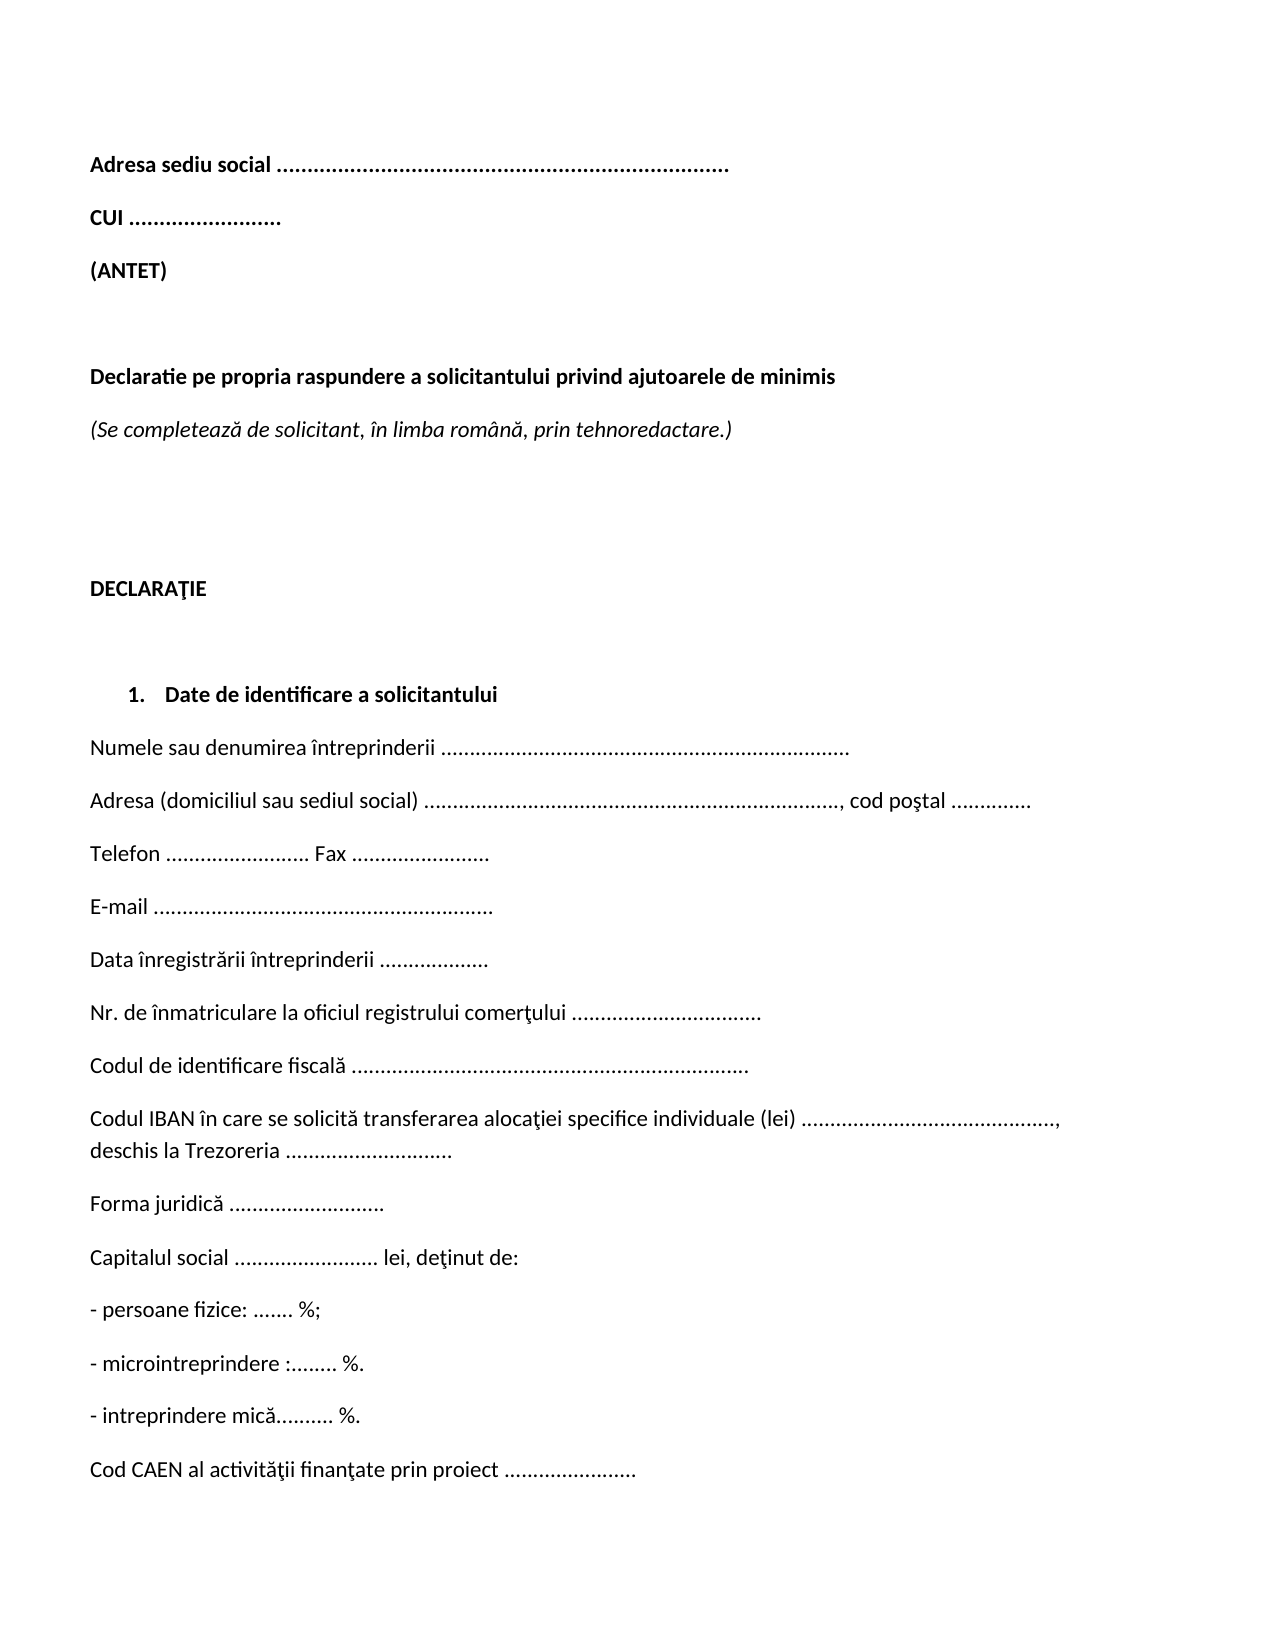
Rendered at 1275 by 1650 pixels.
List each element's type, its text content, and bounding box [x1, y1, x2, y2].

text Adresa (domiciliul sau sediul social) ........................................................................, cod poştal .............. [90, 786, 1125, 814]
text Adresa sediu social .......................................................................... [90, 150, 1125, 178]
text (Se completează de solicitant, în limba română, prin tehnoredactare.) [90, 415, 1125, 443]
text CUI ......................... [90, 203, 1125, 231]
text - intreprindere mică.......... %. [90, 1402, 1125, 1430]
text Codul de identificare fiscală ..................................................................... [90, 1051, 1125, 1079]
text - microintreprindere :........ %. [90, 1349, 1125, 1377]
text Declaratie pe propria raspundere a solicitantului privind ajutoarele de minimis [90, 362, 1125, 390]
text - persoane fizice: ....... %; [90, 1296, 1125, 1324]
text Data înregistrării întreprinderii ................... [90, 945, 1125, 973]
text Numele sau denumirea întreprinderii ....................................................................... [90, 733, 1125, 761]
text E-mail ........................................................... [90, 892, 1125, 920]
text Cod CAEN al activităţii finanţate prin proiect ....................... [90, 1455, 1125, 1483]
text Codul IBAN în care se solicită transferarea alocaţiei specifice individuale (lei) ............................................, deschis la Trezoreria ............................. [90, 1104, 1125, 1164]
text Forma juridică ........................... [90, 1189, 1125, 1218]
text Nr. de înmatriculare la oficiul registrului comerţului ................................. [90, 998, 1125, 1026]
text Telefon ......................... Fax ........................ [90, 839, 1125, 867]
text DECLARAŢIE [90, 574, 1125, 602]
list Date de identificare a solicitantului [127, 680, 1125, 708]
text (ANTET) [90, 256, 1125, 284]
text Capitalul social ......................... lei, deţinut de: [90, 1243, 1125, 1271]
